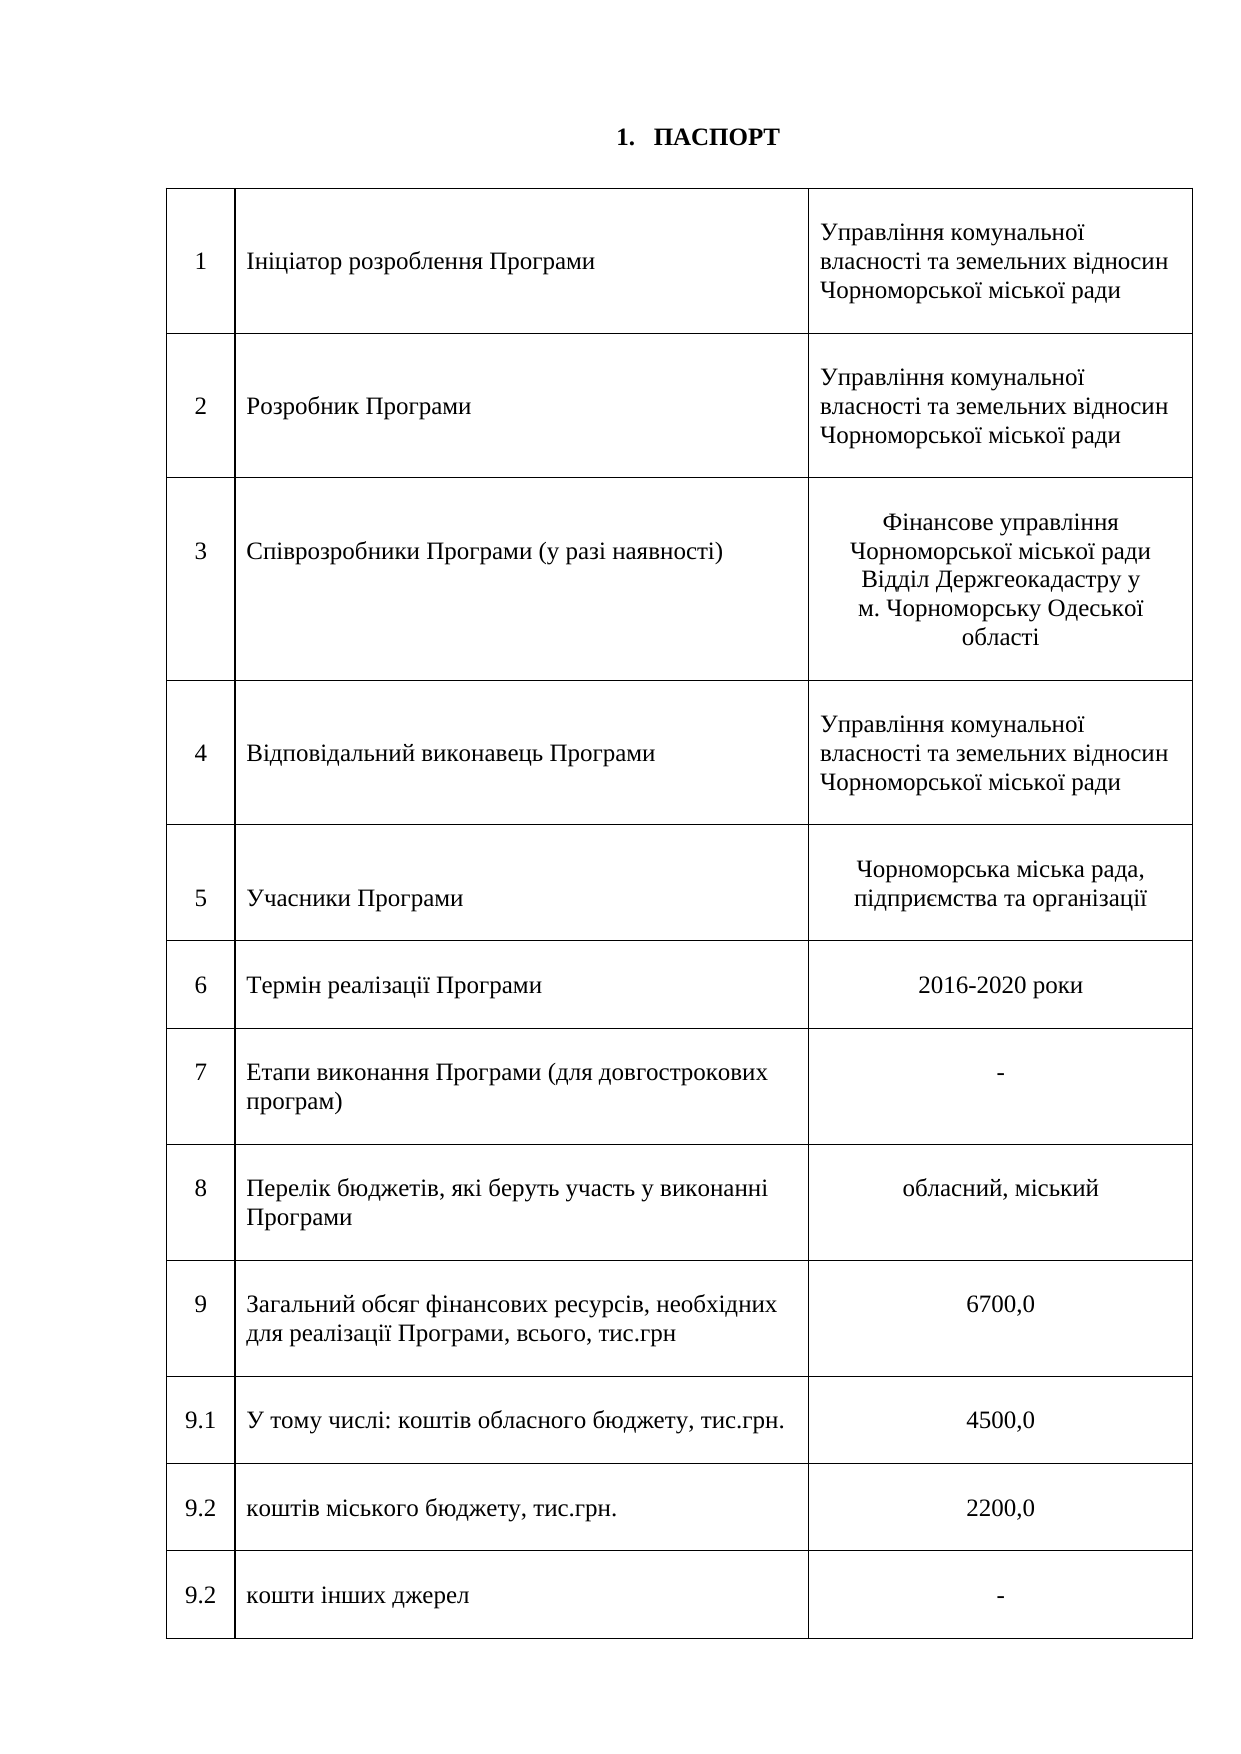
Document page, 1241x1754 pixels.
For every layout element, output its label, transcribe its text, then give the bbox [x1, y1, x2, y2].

table_cell Розробник Програми [236, 334, 808, 477]
table_cell 9.2 [167, 1464, 234, 1550]
table_cell 9.1 [167, 1377, 234, 1463]
table_cell обласний, міський [809, 1145, 1192, 1260]
table_cell Перелік бюджетів, які беруть участь у виконанні Програми [236, 1145, 808, 1260]
table_cell Етапи виконання Програми (для довгострокових програм) [236, 1029, 808, 1144]
table_cell 4500,0 [809, 1377, 1192, 1463]
table_cell 8 [167, 1145, 234, 1260]
table_cell 2016-2020 роки [809, 941, 1192, 1028]
table_cell 6700,0 [809, 1261, 1192, 1376]
table_cell Співрозробники Програми (у разі наявності) [236, 478, 808, 679]
table_cell Відповідальний виконавець Програми [236, 681, 808, 824]
table_cell Загальний обсяг фінансових ресурсів, необхідних для реалізації Програми, всього, тис.грн [236, 1261, 808, 1376]
table_cell кошти інших джерел [236, 1551, 808, 1638]
table_cell коштів міського бюджету, тис.грн. [236, 1464, 808, 1550]
table_cell Управління комунальної власності та земельних відносин Чорноморської міської ради [809, 681, 1192, 824]
table_cell 7 [167, 1029, 234, 1144]
table_header Управління комунальної власності та земельних відносин Чорноморської міської ради [809, 189, 1192, 332]
table_cell 2200,0 [809, 1464, 1192, 1550]
table_cell 9.2 [167, 1551, 234, 1638]
list ПАСПОРТ [215, 122, 1181, 150]
table_cell Термін реалізації Програми [236, 941, 808, 1028]
table_cell 2 [167, 334, 234, 477]
table_cell 6 [167, 941, 234, 1028]
table_cell Чорноморська міська рада, підприємства та організації [809, 825, 1192, 940]
table_header Ініціатор розроблення Програми [236, 189, 808, 332]
table_cell - [809, 1551, 1192, 1638]
table_cell Учасники Програми [236, 825, 808, 940]
table_cell 3 [167, 478, 234, 679]
table_cell У тому числі: коштів обласного бюджету, тис.грн. [236, 1377, 808, 1463]
table_cell Управління комунальної власності та земельних відносин Чорноморської міської ради [809, 334, 1192, 477]
table_cell 5 [167, 825, 234, 940]
table_cell Фінансове управління Чорноморської міської ради Відділ Держгеокадастру у м. Чорноморську Одеської області [809, 478, 1192, 679]
table_cell 4 [167, 681, 234, 824]
table_header 1 [167, 189, 234, 332]
table_cell 9 [167, 1261, 234, 1376]
table_cell - [809, 1029, 1192, 1144]
